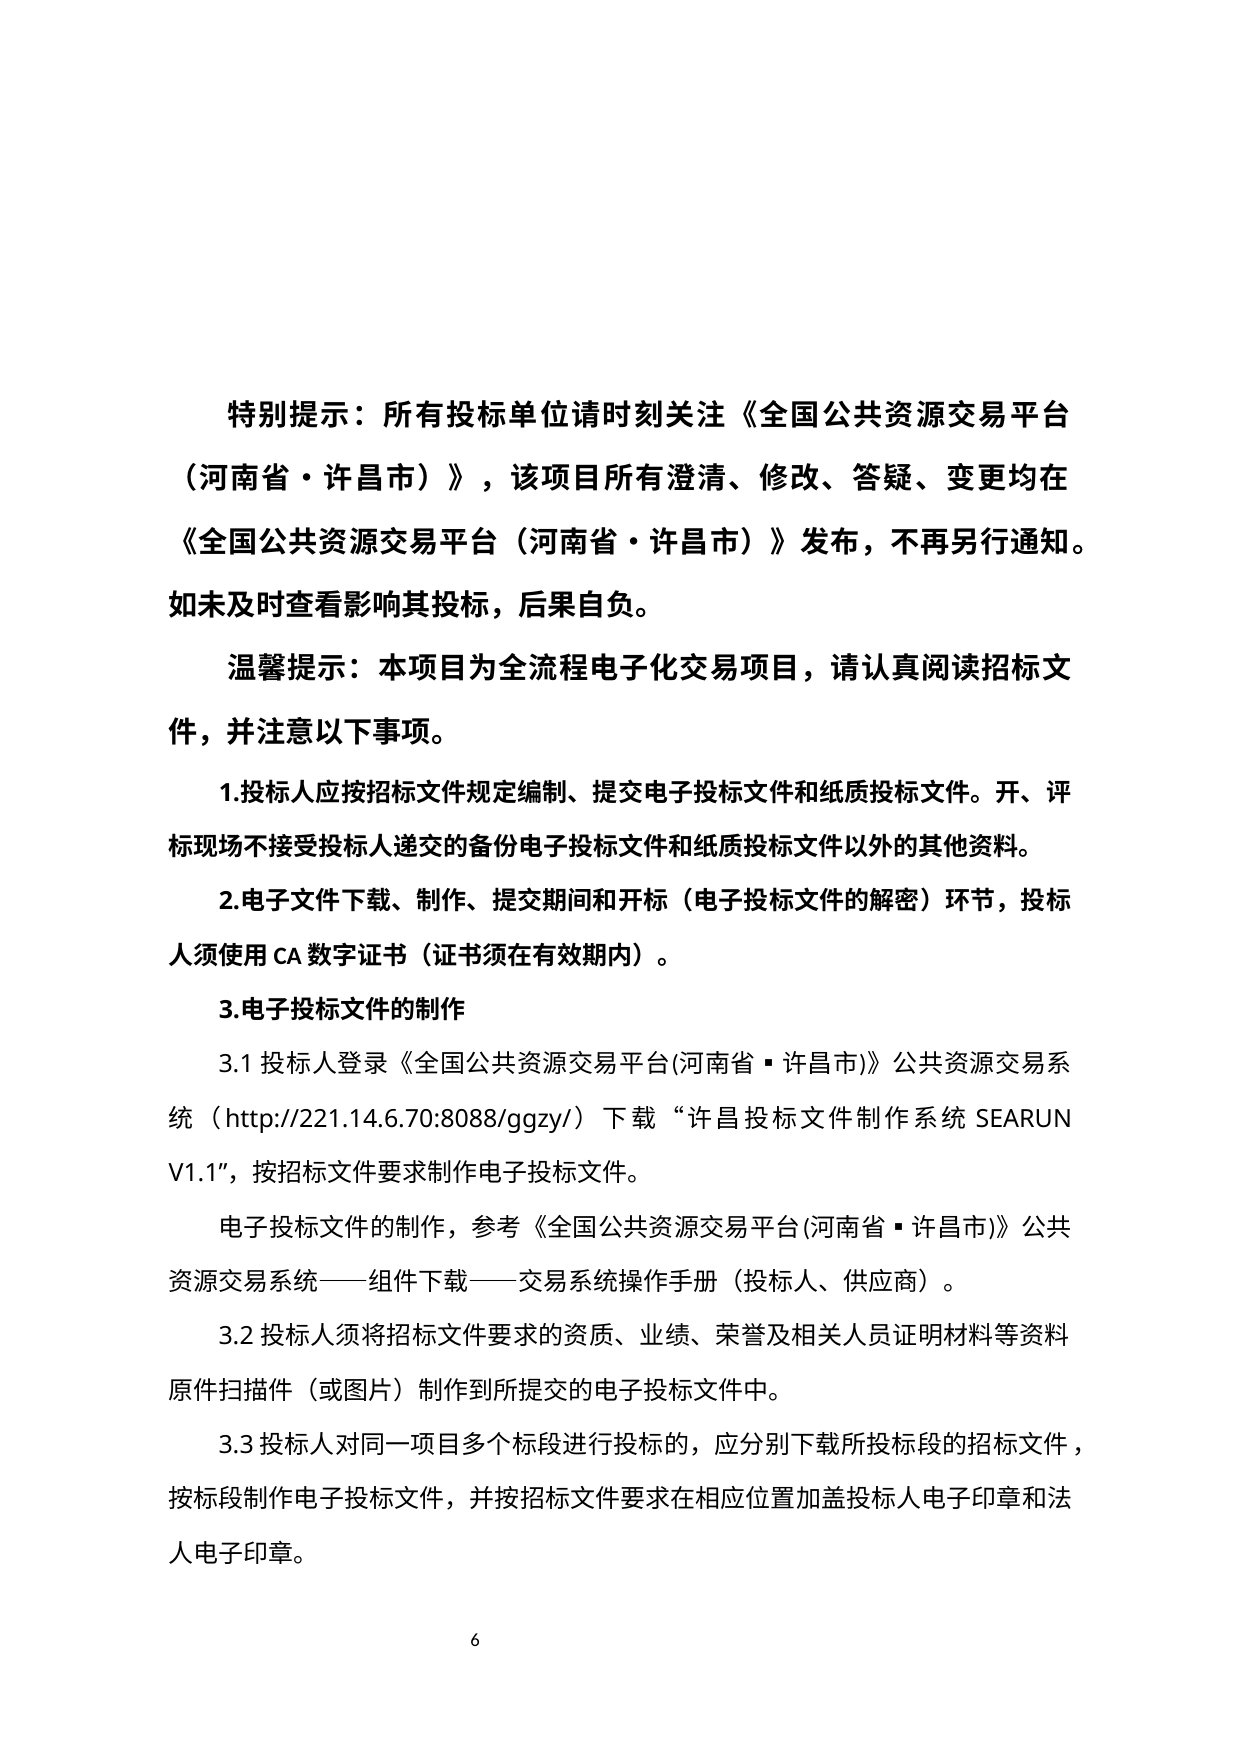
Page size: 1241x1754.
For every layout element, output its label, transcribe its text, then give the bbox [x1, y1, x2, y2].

text 电子投标文件的制作，参考《全国公共资源交易平台(河南省▪许昌市)》公共资源交易系统——组件下载——交易系统操作手册（投标人、供应商）。 [168, 1207, 1072, 1298]
text 温馨提示：本项目为全流程电子化交易项目，请认真阅读招标文件，并注意以下事项。 [168, 645, 1072, 751]
text 2.电子文件下载、制作、提交期间和开标（电子投标文件的解密）环节，投标人须使用CA数字证书（证书须在有效期内）。 [168, 881, 1072, 971]
text 3.2 投标人须将招标文件要求的资质、业绩、荣誉及相关人员证明材料等资料原件扫描件（或图片）制作到所提交的电子投标文件中。 [168, 1316, 1072, 1406]
text 1.投标人应按招标文件规定编制、提交电子投标文件和纸质投标文件。开、评标现场不接受投标人递交的备份电子投标文件和纸质投标文件以外的其他资料。 [168, 772, 1072, 863]
text 3.电子投标文件的制作 [168, 989, 1072, 1026]
text 3.3投标人对同一项目多个标段进行投标的，应分别下载所投标段的招标文件，按标段制作电子投标文件，并按招标文件要求在相应位置加盖投标人电子印章和法人电子印章。 [168, 1424, 1072, 1569]
text 3.1 投标人登录《全国公共资源交易平台(河南省▪许昌市)》公共资源交易系统（http://221.14.6.70:8088/ggzy/）下载“许昌投标文件制作系统SEARUN V1.1”，按招标文件要求制作电子投标文件。 [168, 1044, 1072, 1189]
text 特别提示：所有投标单位请时刻关注《全国公共资源交易平台（河南省•许昌市）》，该项目所有澄清、修改、答疑、变更均在《全国公共资源交易平台（河南省•许昌市）》发布，不再另行通知。如未及时查看影响其投标，后果自负。 [168, 391, 1072, 624]
